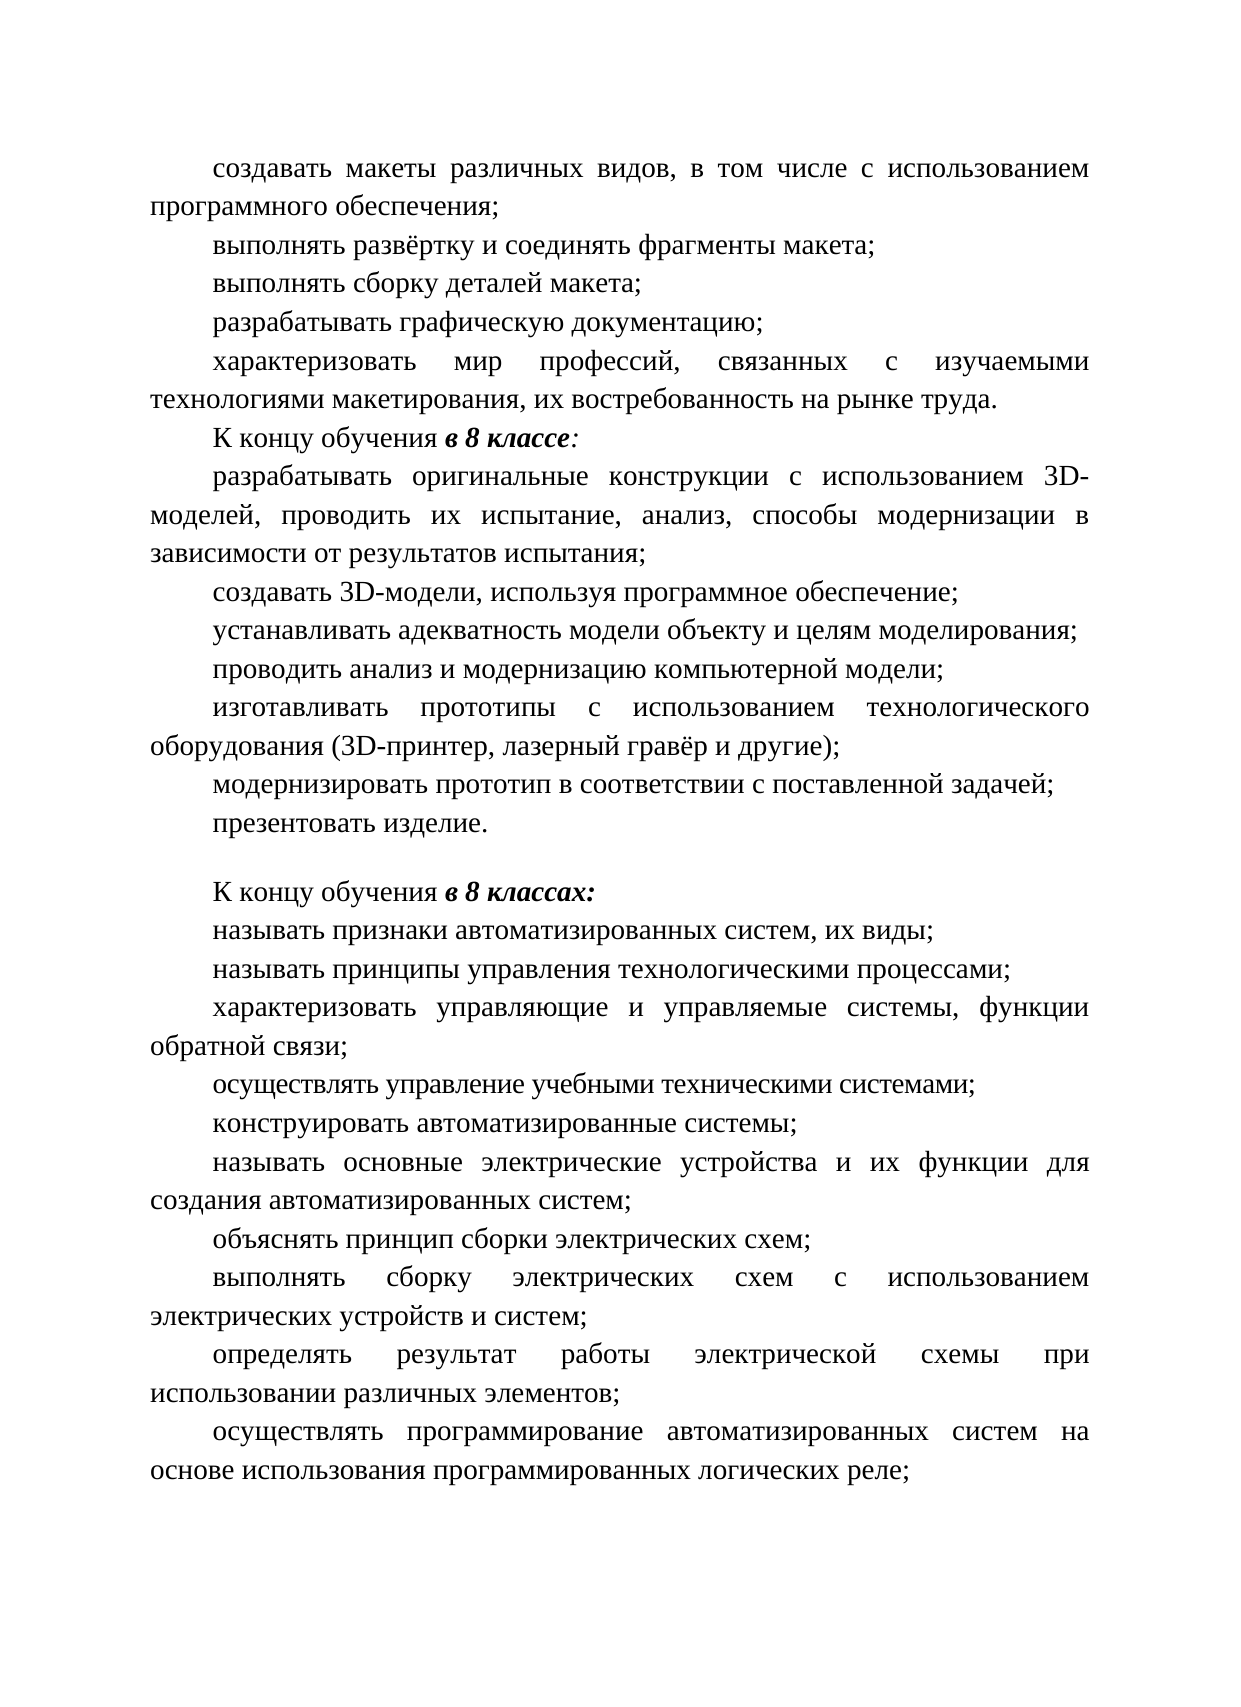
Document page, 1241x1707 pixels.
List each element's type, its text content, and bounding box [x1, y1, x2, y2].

text осуществлять управление учебными техническими системами; [150, 1067, 1090, 1100]
text осуществлять программирование автоматизированных систем на основе использования программированных логических реле; [150, 1413, 1090, 1486]
text выполнять развёртку и соединять фрагменты макета; [150, 227, 1090, 261]
text определять результат работы электрической схемы при использовании различных элементов; [150, 1336, 1090, 1408]
text модернизировать прототип в соответствии с поставленной задачей; [150, 767, 1090, 800]
text разрабатывать оригинальные конструкции с использованием 3D-моделей, проводить их испытание, анализ, способы модернизации в зависимости от результатов испытания; [150, 458, 1090, 569]
text выполнять сборку деталей макета; [150, 266, 1090, 299]
text проводить анализ и модернизацию компьютерной модели; [150, 651, 1090, 684]
text характеризовать управляющие и управляемые системы, функции обратной связи; [150, 989, 1090, 1062]
text изготавливать прототипы с использованием технологического оборудования (3D-принтер, лазерный гравёр и другие); [150, 689, 1090, 762]
text презентовать изделие. [150, 805, 1090, 839]
text разрабатывать графическую документацию; [150, 304, 1090, 338]
text создавать 3D-модели, используя программное обеспечение; [150, 574, 1090, 607]
text характеризовать мир профессий, связанных с изучаемыми технологиями макетирования, их востребованность на рынке труда. [150, 343, 1090, 415]
text К концу обучения в 8 классах: [150, 874, 1090, 907]
text конструировать автоматизированные системы; [150, 1105, 1090, 1139]
text К концу обучения в 8 классе: [150, 420, 1090, 453]
text объяснять принцип сборки электрических схем; [150, 1221, 1090, 1254]
text называть принципы управления технологическими процессами; [150, 951, 1090, 984]
text устанавливать адекватность модели объекту и целям моделирования; [150, 612, 1090, 646]
text называть основные электрические устройства и их функции для создания автоматизированных систем; [150, 1144, 1090, 1216]
text называть признаки автоматизированных систем, их виды; [150, 912, 1090, 946]
text создавать макеты различных видов, в том числе с использованием программного обеспечения; [150, 150, 1090, 222]
text выполнять сборку электрических схем с использованием электрических устройств и систем; [150, 1259, 1090, 1331]
